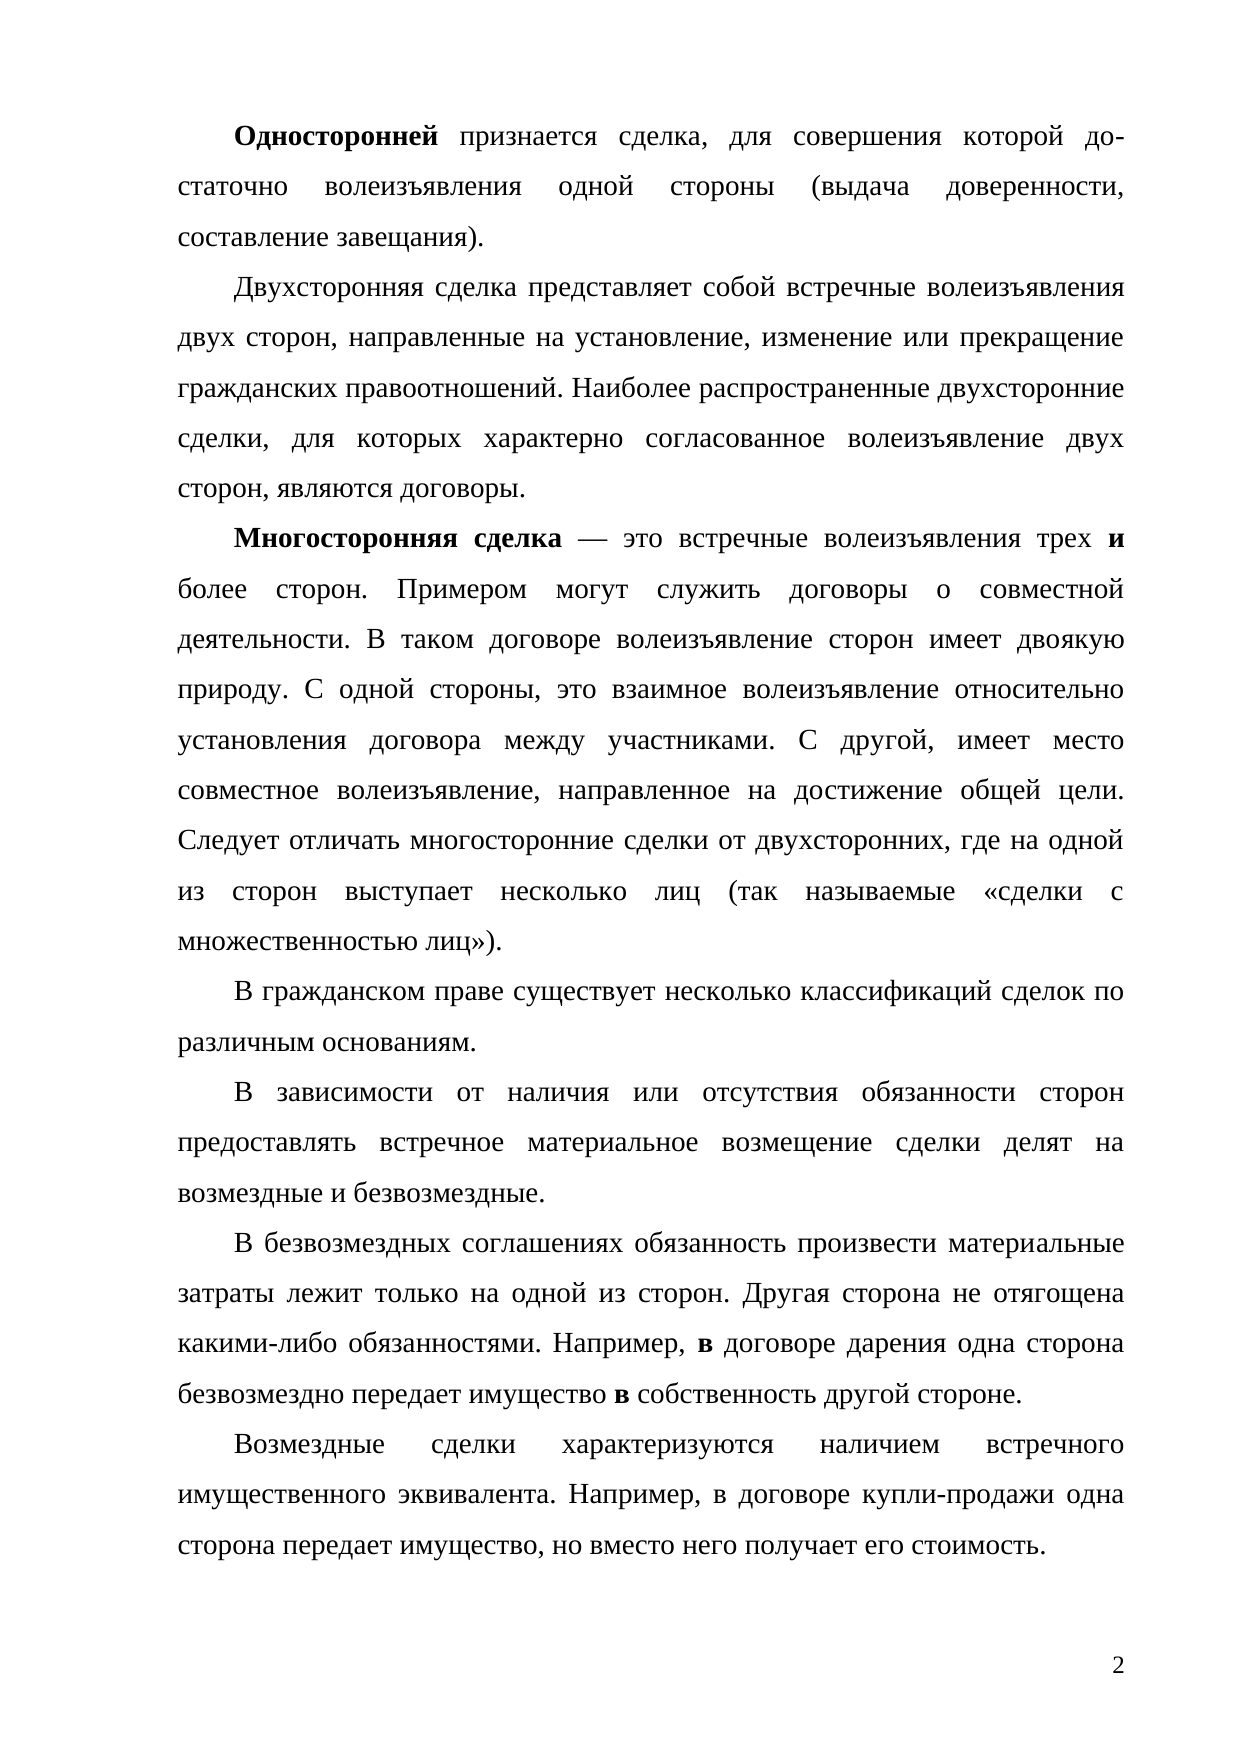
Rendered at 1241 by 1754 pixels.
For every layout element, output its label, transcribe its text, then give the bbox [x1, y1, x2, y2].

text Возмездные сделки характеризуются наличием встречного имущественного эквивалента. Например, в договоре купли-продажи одна сторона передает имущество, но вместо него получает его стоимость. [177, 1426, 1125, 1560]
text Двухсторонняя сделка представляет собой встречные волеизъявления двух сторон, направленные на установление, изменение или прекращение гражданских правоотношений. Наиболее распространенные двухсторонние сделки, для которых характерно согласованное волеизъявление двух сторон, являются договоры. [177, 269, 1125, 504]
text В зависимости от наличия или отсутствия обязанности сторон предоставлять встречное материальное возмещение сделки делят на возмездные и безвозмездные. [177, 1074, 1125, 1208]
text Многосторонняя сделка — это встречные волеизъявления трех и более сторон. Примером могут служить договоры о совместной деятельности. В таком договоре волеизъявление сторон имеет двоякую природу. С одной стороны, это взаимное волеизъявление относительно установления договора между участниками. С другой, имеет место совместное волеизъявление, направленное на достижение общей цели. Следует отличать многосторонние сделки от двухсторонних, где на одной из сторон выступает несколько лиц (так называемые «сделки с множественностью лиц»). [177, 521, 1125, 957]
text В гражданском праве существует несколько классификаций сделок по различным основаниям. [177, 973, 1125, 1057]
text В безвозмездных соглашениях обязанность произвести материальные затраты лежит только на одной из сторон. Другая сторона не отягощена какими-либо обязанностями. Например, в договоре дарения одна сторона безвозмездно передает имущество в собственность другой стороне. [177, 1225, 1125, 1409]
text Односторонней признается сделка, для совершения которой достаточно волеизъявления одной стороны (выдача доверенности, составление завещания). [177, 118, 1125, 252]
